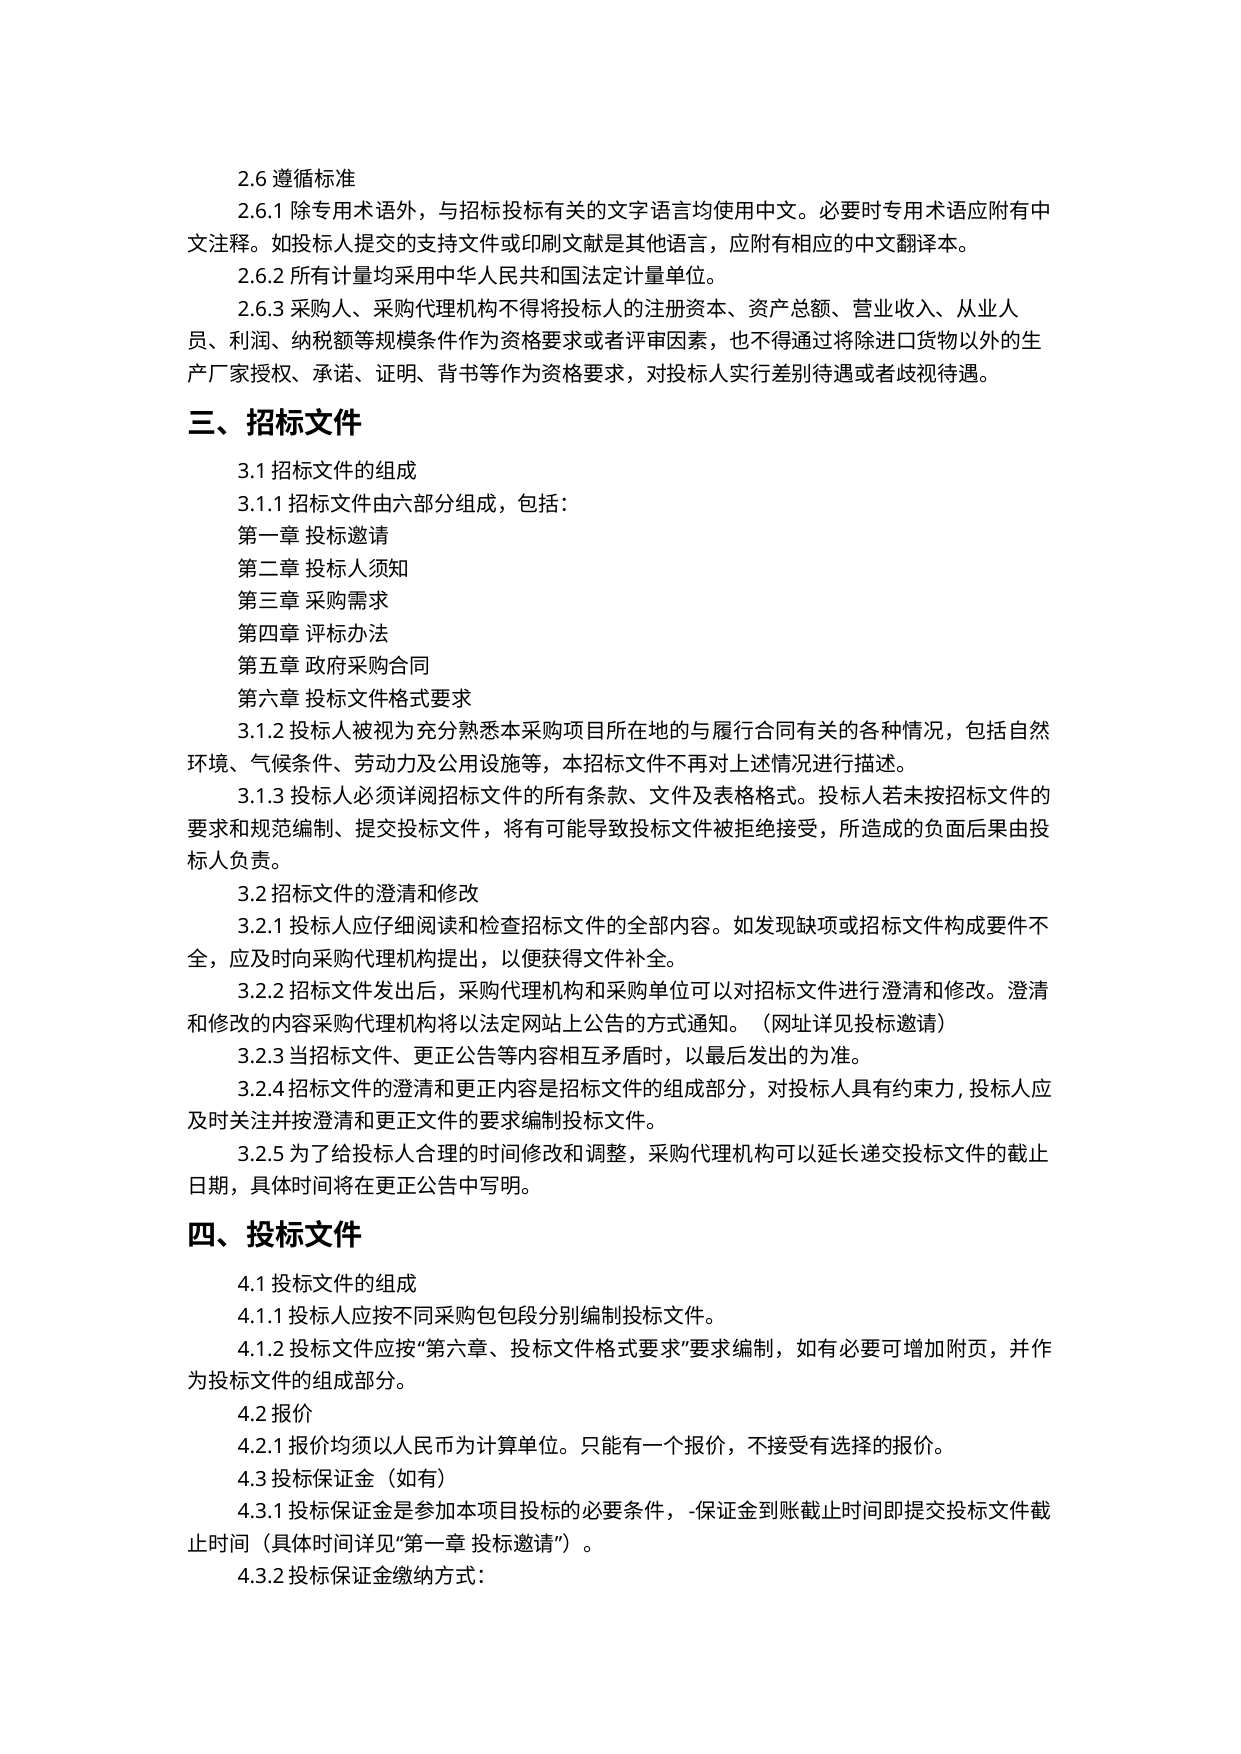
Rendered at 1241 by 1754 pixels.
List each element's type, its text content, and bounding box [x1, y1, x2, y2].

text 3.1招标文件的组成 [187, 454, 1053, 487]
text 4.1.2投标文件应按“第六章、投标文件格式要求”要求编制，如有必要可增加附页，并作为投标文件的组成部分。 [187, 1332, 1053, 1397]
text 4.3.1投标保证金是参加本项目投标的必要条件，-保证金到账截止时间即提交投标文件截止时间（具体时间详见“第一章 投标邀请”）。 [187, 1494, 1053, 1559]
text 4.2报价 [187, 1397, 1053, 1429]
text 3.1.2投标人被视为充分熟悉本采购项目所在地的与履行合同有关的各种情况，包括自然环境、气候条件、劳动力及公用设施等，本招标文件不再对上述情况进行描述。 [187, 714, 1053, 779]
text 第五章 政府采购合同 [187, 649, 1053, 682]
text 4.2.1报价均须以人民币为计算单位。只能有一个报价，不接受有选择的报价。 [187, 1429, 1053, 1462]
text 3.2.2招标文件发出后，采购代理机构和采购单位可以对招标文件进行澄清和修改。澄清和修改的内容采购代理机构将以法定网站上公告的方式通知。（网址详见投标邀请） [187, 974, 1053, 1039]
text 2.6.1 除专用术语外，与招标投标有关的文字语言均使用中文。必要时专用术语应附有中文注释。如投标人提交的支持文件或印刷文献是其他语言，应附有相应的中文翻译本。 [187, 194, 1053, 259]
text 2.6.3 采购人、采购代理机构不得将投标人的注册资本、资产总额、营业收入、从业人员、利润、纳税额等规模条件作为资格要求或者评审因素，也不得通过将除进口货物以外的生产厂家授权、承诺、证明、背书等作为资格要求，对投标人实行差别待遇或者歧视待遇。 [187, 292, 1053, 389]
text 3.2招标文件的澄清和修改 [187, 877, 1053, 909]
text 第二章 投标人须知 [187, 552, 1053, 584]
text 3.2.5为了给投标人合理的时间修改和调整，采购代理机构可以延长递交投标文件的截止日期，具体时间将在更正公告中写明。 [187, 1137, 1053, 1202]
text 三、招标文件 [187, 389, 1053, 454]
text 3.1.1招标文件由六部分组成，包括： [187, 487, 1053, 519]
text 第六章 投标文件格式要求 [187, 682, 1053, 714]
text 4.1投标文件的组成 [187, 1267, 1053, 1299]
text 3.2.1投标人应仔细阅读和检查招标文件的全部内容。如发现缺项或招标文件构成要件不全，应及时向采购代理机构提出，以便获得文件补全。 [187, 909, 1053, 974]
text 四、投标文件 [187, 1202, 1053, 1267]
text 3.2.3当招标文件、更正公告等内容相互矛盾时，以最后发出的为准。 [187, 1039, 1053, 1072]
text 3.2.4招标文件的澄清和更正内容是招标文件的组成部分，对投标人具有约束力, 投标人应及时关注并按澄清和更正文件的要求编制投标文件。 [187, 1072, 1053, 1137]
text 2.6.2 所有计量均采用中华人民共和国法定计量单位。 [187, 259, 1053, 292]
text 4.1.1投标人应按不同采购包包段分别编制投标文件。 [187, 1299, 1053, 1332]
text 3.1.3 投标人必须详阅招标文件的所有条款、文件及表格格式。投标人若未按招标文件的要求和规范编制、提交投标文件，将有可能导致投标文件被拒绝接受，所造成的负面后果由投标人负责。 [187, 779, 1053, 877]
text 4.3.2投标保证金缴纳方式： [187, 1559, 1053, 1592]
text 第一章 投标邀请 [187, 519, 1053, 552]
text 4.3投标保证金（如有） [187, 1462, 1053, 1494]
text 第三章 采购需求 [187, 584, 1053, 617]
text 第四章 评标办法 [187, 617, 1053, 649]
text 2.6 遵循标准 [187, 162, 1053, 194]
